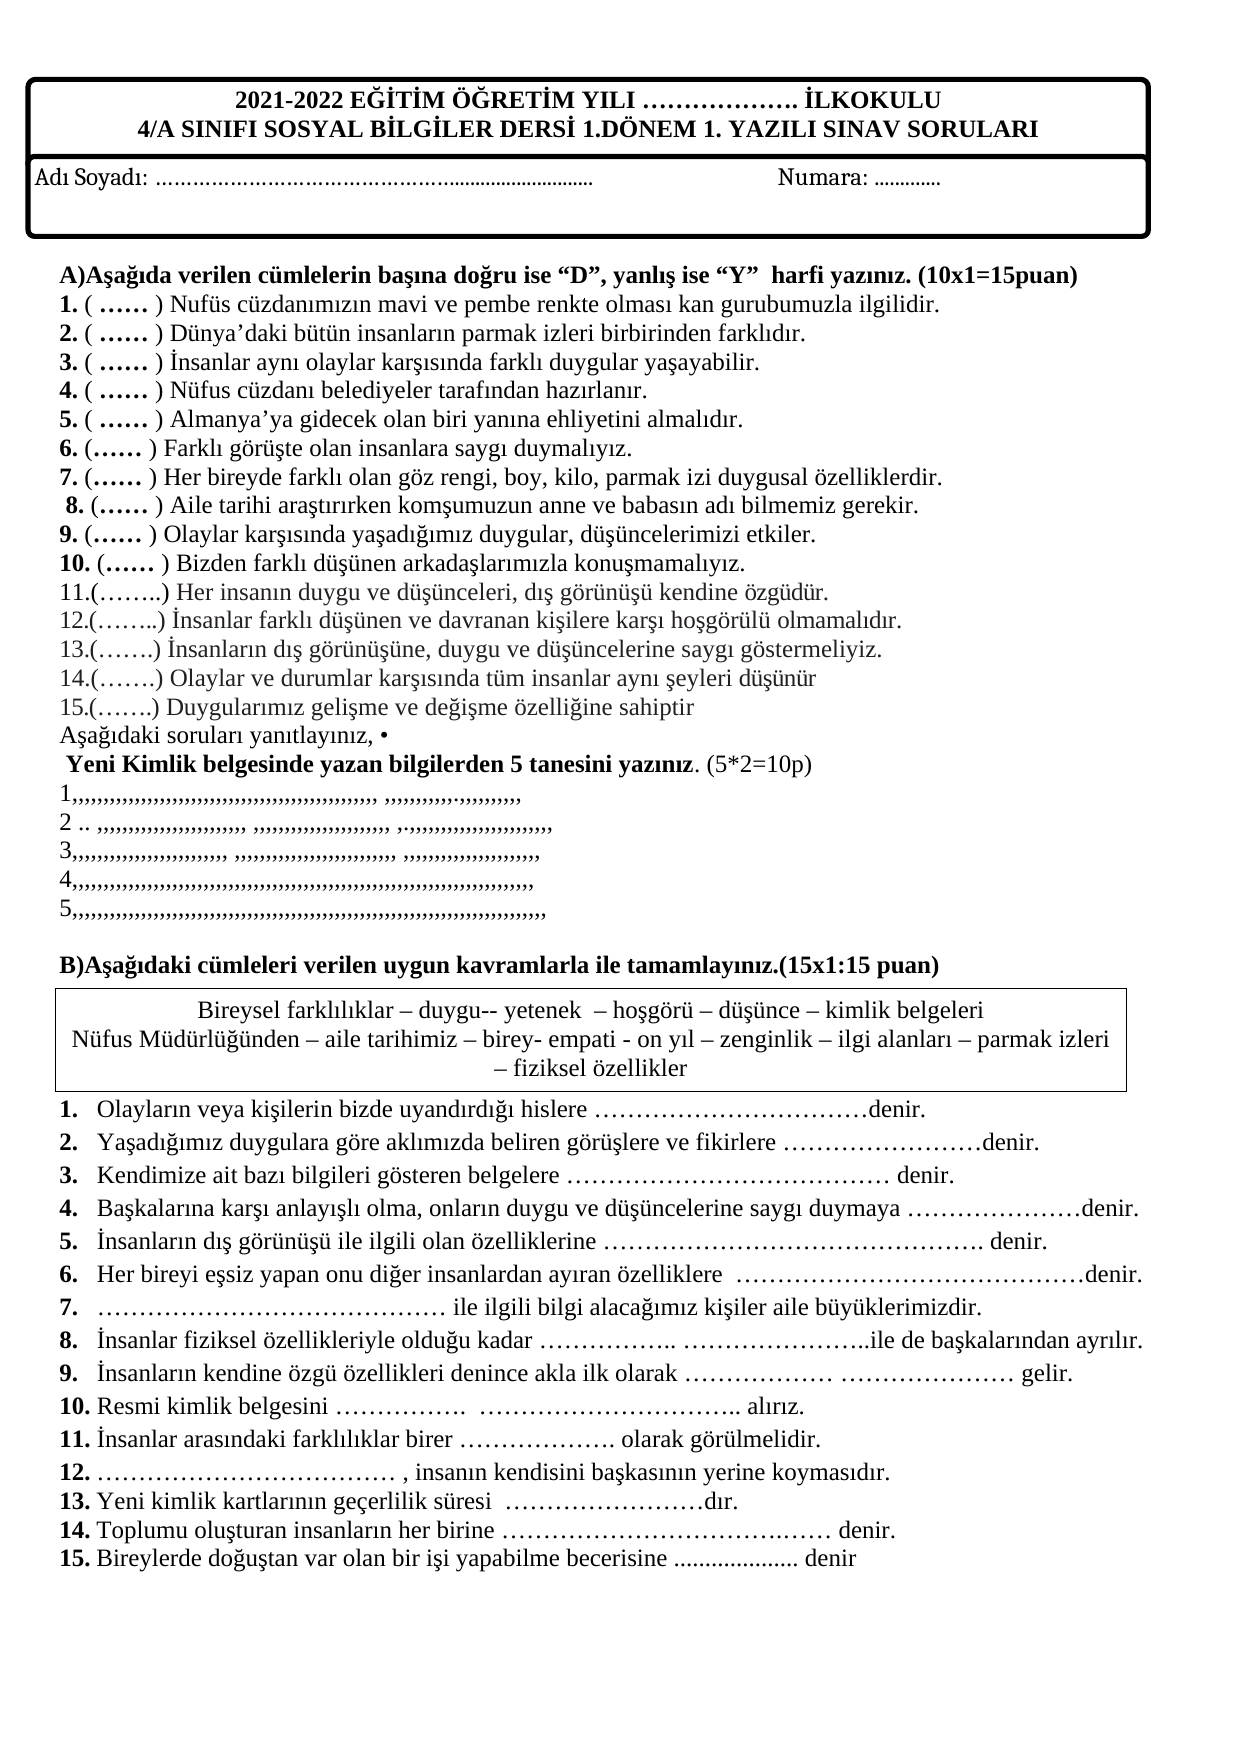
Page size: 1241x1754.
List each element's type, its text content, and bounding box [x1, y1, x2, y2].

text 5,,,,,,,,,,,,,,,,,,,,,,,,,,,,,,,,,,,,,,,,,,,,,,,,,,,,,,,,,,,,,,,,,,,,,,,,,,,, [59, 893, 1196, 922]
text 14.(…….) Olaylar ve durumlar karşısında tüm insanlar aynı şeyleri düşünür [59, 663, 1196, 692]
text A)Aşağıda verilen cümlelerin başına doğru ise “D”, yanlış ise “Y” harfi yazınız. (10x1=15puan) [59, 260, 1196, 289]
text 8. (…… ) Aile tarihi araştırırken komşumuzun anne ve babasın adı bilmemiz gerekir. [59, 490, 1239, 519]
text 4,,,,,,,,,,,,,,,,,,,,,,,,,,,,,,,,,,,,,,,,,,,,,,,,,,,,,,,,,,,,,,,,,,,,,,,,,, [59, 864, 1196, 893]
text 12.(……..) İnsanlar farklı düşünen ve davranan kişilere karşı hoşgörülü olmamalıdır. [59, 605, 1196, 634]
text 3. ( …… ) İnsanlar aynı olaylar karşısında farklı duygular yaşayabilir. [59, 347, 1196, 375]
list …………………………………… ile ilgili bilgi alacağımız kişiler aile büyüklerimizdir. [59, 1292, 1196, 1321]
text Aşağıdaki soruları yanıtlayınız, • [59, 720, 1196, 749]
text 3,,,,,,,,,,,,,,,,,,,,,,,,, ,,,,,,,,,,,,,,,,,,,,,,,,,, ,,,,,,,,,,,,,,,,,,,,,, [59, 835, 1196, 864]
text 13.(…….) İnsanların dış görünüşüne, duygu ve düşüncelerine saygı göstermeliyiz. [59, 634, 1196, 663]
text B)Aşağıdaki cümleleri verilen uygun kavramlarla ile tamamlayınız.(15x1:15 puan) [59, 950, 1196, 979]
text Yeni Kimlik belgesinde yazan bilgilerden 5 tanesini yazınız. (5*2=10p) [59, 749, 1196, 778]
list Resmi kimlik belgesini ……………. ………………………….. alırız. [59, 1391, 1196, 1420]
text 2 .. ,,,,,,,,,,,,,,,,,,,,,,,, ,,,,,,,,,,,,,,,,,,,,,, ,.,,,,,,,,,,,,,,,,,,,,,,, [59, 807, 1196, 835]
text 7. (…… ) Her bireyde farklı olan göz rengi, boy, kilo, parmak izi duygusal özelliklerdir. [59, 462, 1196, 490]
text 6. (…… ) Farklı görüşte olan insanlara saygı duymalıyız. [59, 433, 1239, 462]
list Bireylerde doğuştan var olan bir işi yapabilme becerisine .................... denir [59, 1543, 1196, 1572]
text 10. (…… ) Bizden farklı düşünen arkadaşlarımızla konuşmamalıyız. [59, 548, 1239, 577]
text 1. ( …… ) Nufüs cüzdanımızın mavi ve pembe renkte olması kan gurubumuzla ilgilidir. [59, 289, 1196, 318]
list Yaşadığımız duygulara göre aklımızda beliren görüşlere ve fikirlere ……………………denir. [59, 1127, 1196, 1156]
list Kendimize ait bazı bilgileri gösteren belgelere ………………………………… denir. [59, 1160, 1196, 1189]
text 5. ( …… ) Almanya’ya gidecek olan biri yanına ehliyetini almalıdır. [59, 404, 1196, 433]
list Her bireyi eşsiz yapan onu diğer insanlardan ayıran özelliklere ……………………………………denir. [59, 1259, 1196, 1288]
text 4. ( …… ) Nüfus cüzdanı belediyeler tarafından hazırlanır. [59, 375, 1196, 404]
list Toplumu oluşturan insanların her birine …………………………….…… denir. [59, 1515, 1196, 1543]
list Yeni kimlik kartlarının geçerlilik süresi ……………………dır. [59, 1486, 1196, 1515]
text 9. (…… ) Olaylar karşısında yaşadığımız duygular, düşüncelerimizi etkiler. [59, 519, 1239, 548]
list ……………………………… , insanın kendisini başkasının yerine koymasıdır. [59, 1457, 1196, 1486]
list Başkalarına karşı anlayışlı olma, onların duygu ve düşüncelerine saygı duymaya …………………denir. [59, 1193, 1196, 1222]
text 2. ( …… ) Dünya’daki bütün insanların parmak izleri birbirinden farklıdır. [59, 318, 1196, 347]
text 1,,,,,,,,,,,,,,,,,,,,,,,,,,,,,,,,,,,,,,,,,,,,,,,,, ,,,,,,,,,,,.,,,,,,,,,, [59, 778, 1196, 807]
list Olayların veya kişilerin bizde uyandırdığı hislere ……………………………denir. [59, 1094, 1196, 1123]
text 11.(……..) Her insanın duygu ve düşünceleri, dış görünüşü kendine özgüdür. [59, 577, 1196, 605]
list İnsanlar arasındaki farklılıklar birer ………………. olarak görülmelidir. [59, 1424, 1196, 1453]
list İnsanlar fiziksel özellikleriyle olduğu kadar …………….. …………………..ile de başkalarından ayrılır. [59, 1325, 1196, 1354]
list İnsanların dış görünüşü ile ilgili olan özelliklerine ………………………………………. denir. [59, 1226, 1196, 1255]
list İnsanların kendine özgü özellikleri denince akla ilk olarak ……………… ………………… gelir. [59, 1358, 1196, 1387]
text 15.(…….) Duygularımız gelişme ve değişme özelliğine sahiptir [59, 692, 1196, 720]
